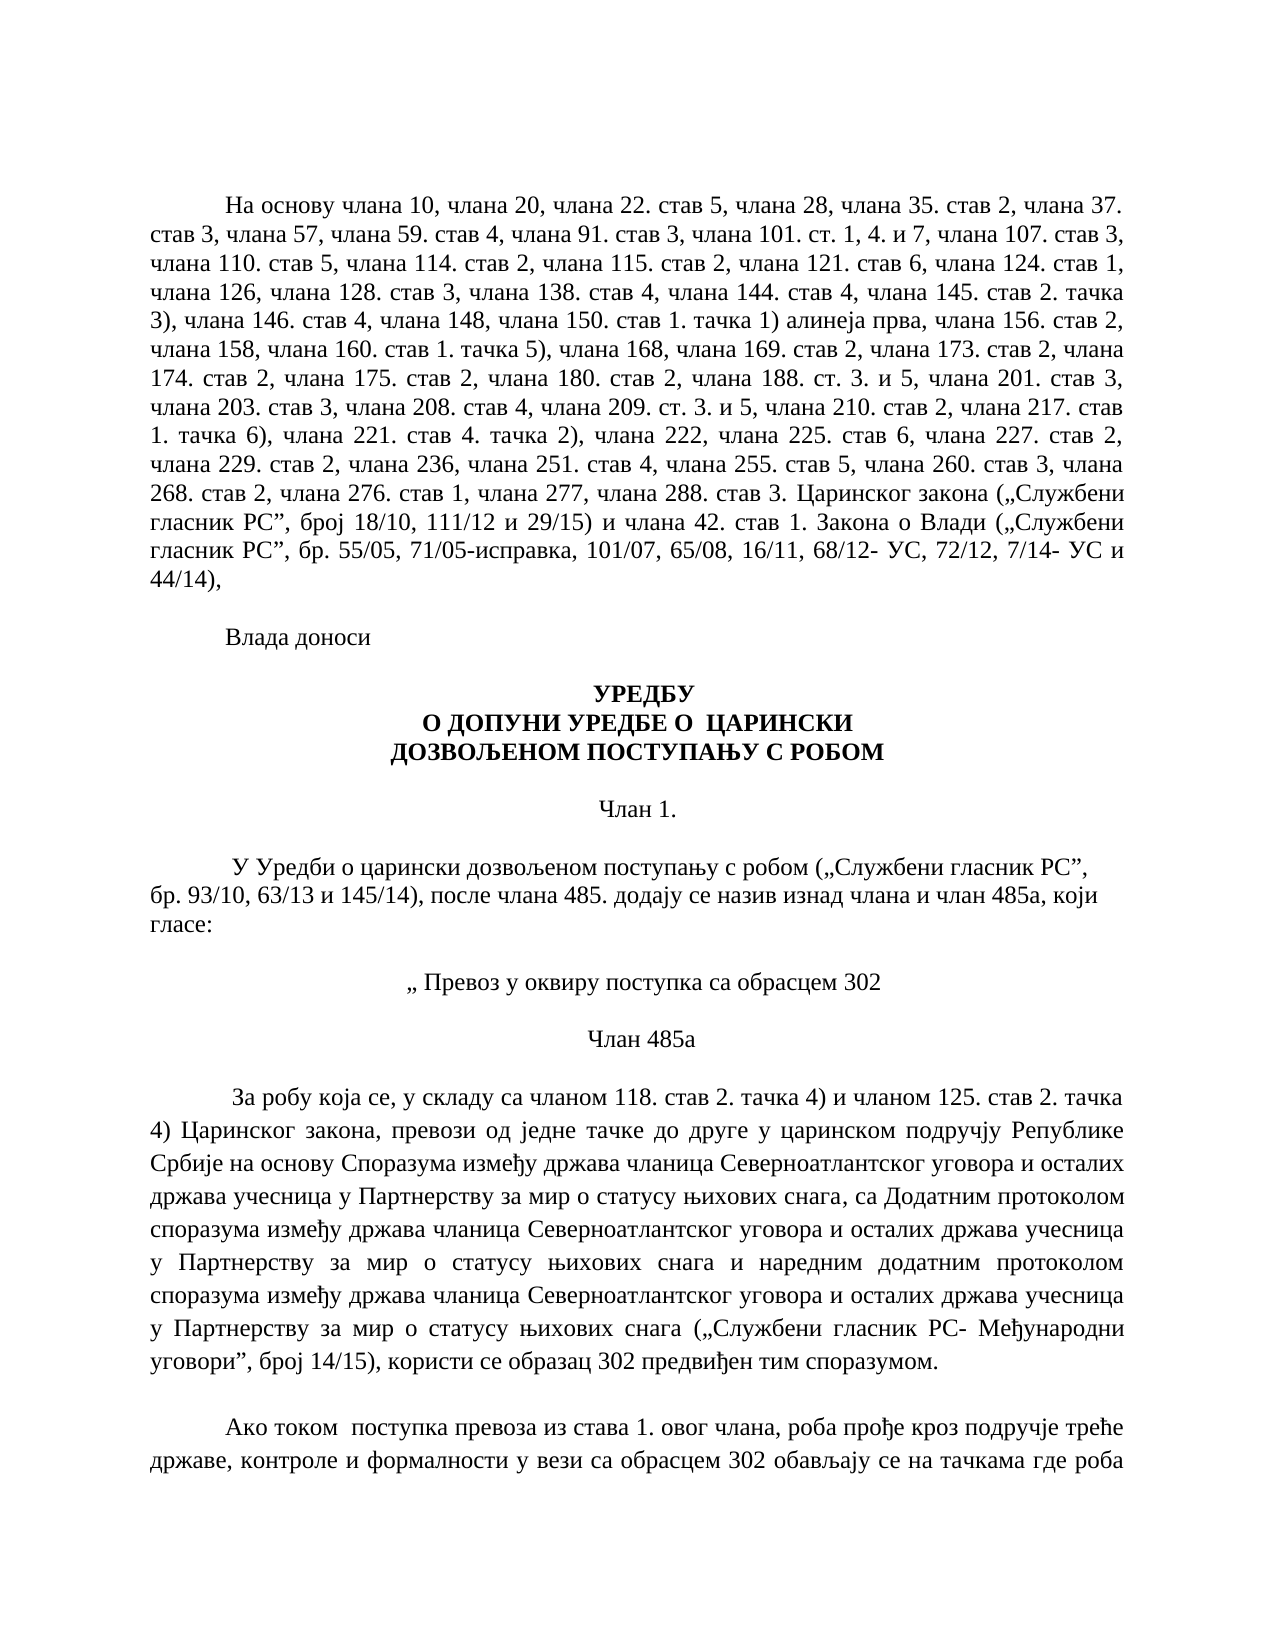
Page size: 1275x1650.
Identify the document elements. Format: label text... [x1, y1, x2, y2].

text Члан 1. [150, 794, 1125, 823]
text „ Превоз у оквиру поступка са обрасцем 302 [150, 967, 1125, 996]
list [150, 1412, 1125, 1474]
subtitle О ДОПУНИ УРЕДБЕ О ЦАРИНСКИ [150, 708, 1125, 737]
text На основу члана 10, члана 20, члана 22. став 5, члана 28, члана 35. став 2, члана 37. став 3, члана 57, члана 59. став 4, члана 91. став 3, члана 101. ст. 1, 4. и 7, члана 107. став 3, члана 110. став 5, члана 114. став 2, члана 115. став 2, члана 121. став 6, члана 124. став 1, члана 126, члана 128. став 3, члана 138. став 4, члана 144. став 4, члана 145. став 2. тачка 3), члана 146. став 4, члана 148, члана 150. став 1. тачка 1) алинеја прва, члана 156. став 2, члана 158, члана 160. став 1. тачка 5), члана 168, члана 169. став 2, члана 173. став 2, члана 174. став 2, члана 175. став 2, члана 180. став 2, члана 188. ст. 3. и 5, члана 201. став 3, члана 203. став 3, члана 208. став 4, члана 209. ст. 3. и 5, члана 210. став 2, члана 217. став 1. тачка 6), члана 221. став 4. тачка 2), члана 222, члана 225. став 6, члана 227. став 2, члана 229. став 2, члана 236, члана 251. став 4, члана 255. став 5, члана 260. став 3, члана 268. став 2, члана 276. став 1, члана 277, члана 288. став 3. Царинског закона („Службени гласник РС”, број 18/10, 111/12 и 29/15) и члана 42. став 1. Закона о Влади („Службени гласник РС”, бр. 55/05, 71/05-исправка, 101/07, 65/08, 16/11, 68/12- УС, 72/12, 7/14- УС и 44/14), [150, 191, 1125, 593]
text ДОЗВОЉЕНОМ ПОСТУПАЊУ С РОБОМ [150, 737, 1125, 766]
subtitle УРЕДБУ [150, 679, 1125, 708]
text Влада доноси [150, 622, 1125, 651]
text Члан 485а [150, 1024, 1125, 1053]
text У Уредби о царински дозвољеном поступању с робом („Службени гласник РС”, бр. 93/10, 63/13 и 145/14), после члана 485. додају се назив изнад члана и члан 485а, који гласе: [150, 852, 1125, 938]
list За робу која се, у складу са чланом 118. став 2. тачка 4) и чланом 125. став 2. тачка 4) Царинског закона, превози од једне тачке до друге у царинском подручју Републике Србије на основу Споразума између држава чланица Северноатлантског уговора и осталих држава учесница у Партнерству за мир о статусу њихових снага, са Додатним протоколом споразума између држава чланица Северноатлантског уговора и осталих држава учесница у Партнерству за мир о статусу њихових снага и наредним додатним протоколом споразума између држава чланица Северноатлантског уговора и осталих држава учесница у Партнерству за мир о статусу њихових снага („Службени гласник РС- Међународни уговори”, број 14/15), користи се образац 302 предвиђен тим споразумом. [150, 1082, 1125, 1375]
